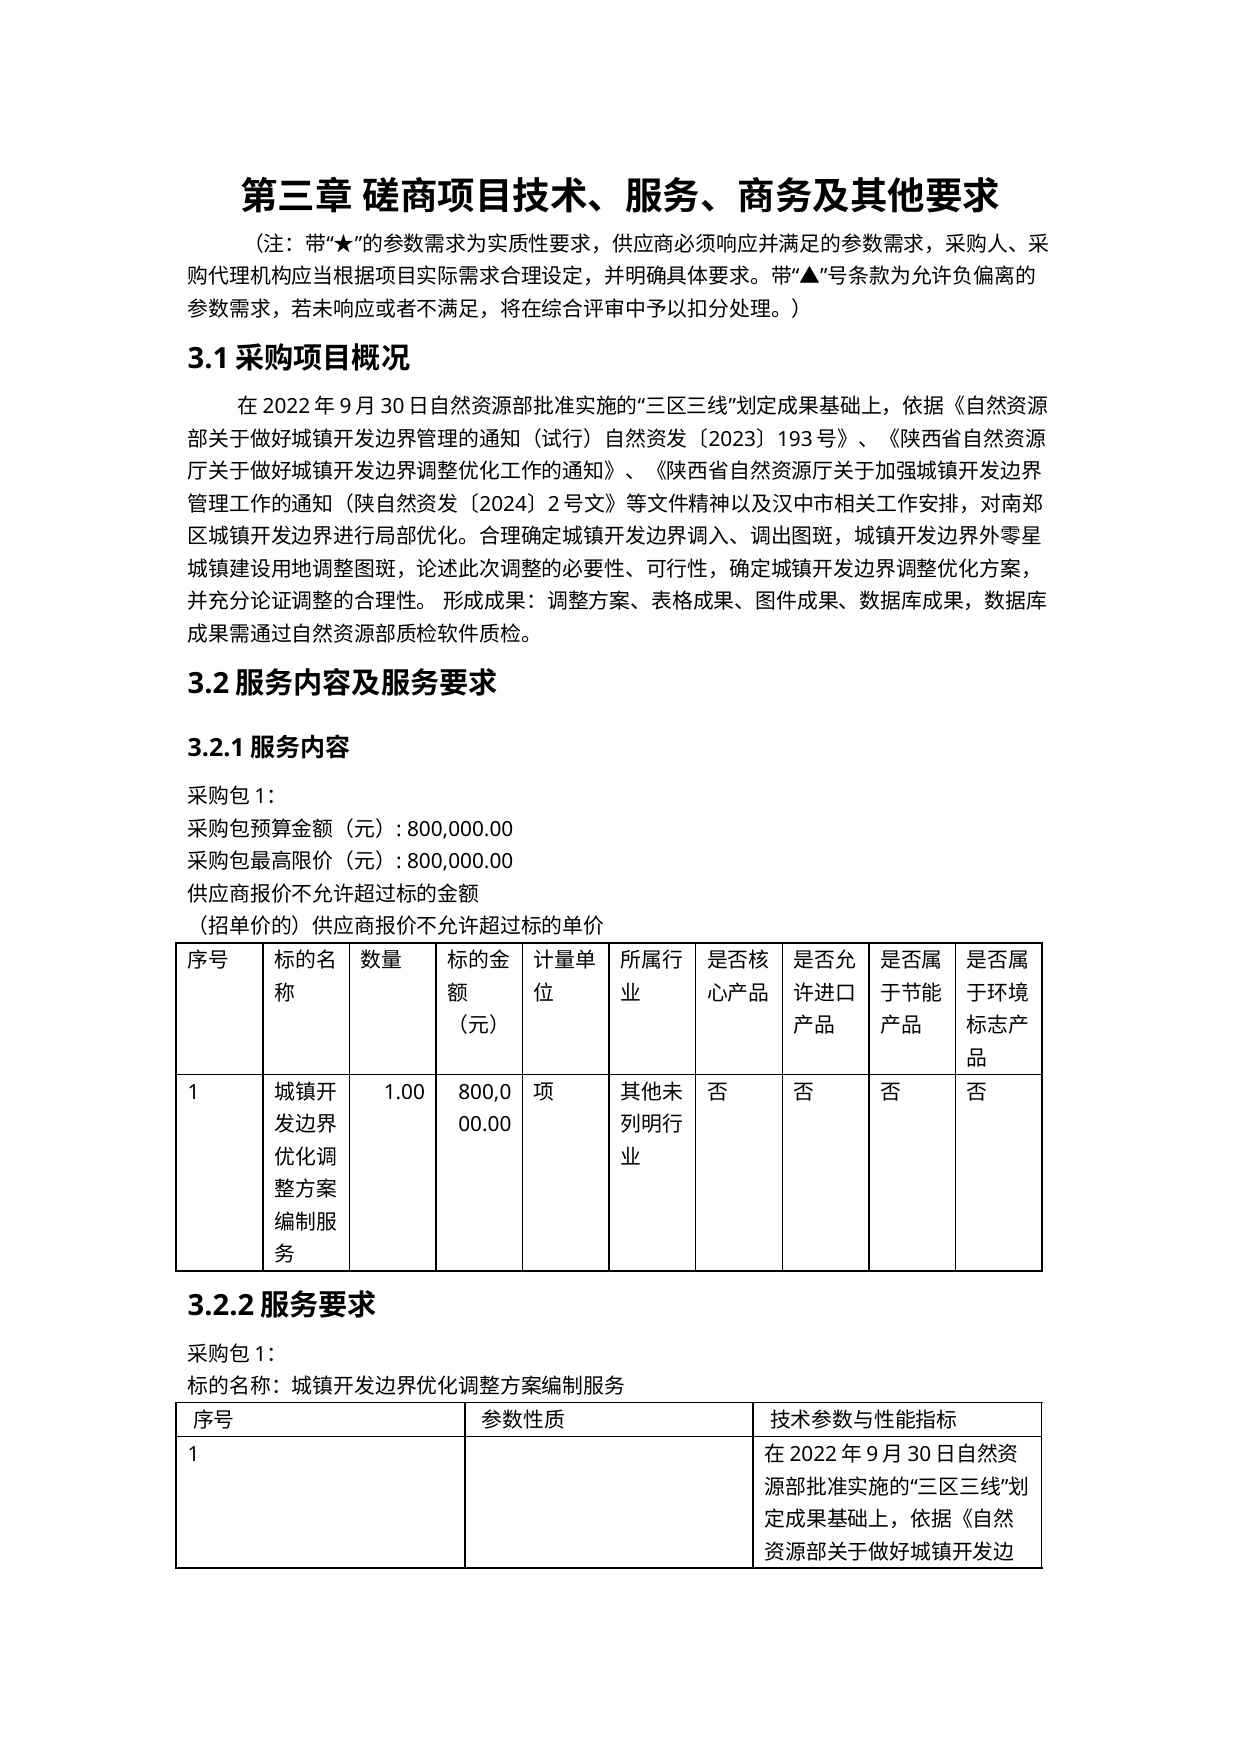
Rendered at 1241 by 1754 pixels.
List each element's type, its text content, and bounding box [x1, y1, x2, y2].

table_cell 城镇开发边界优化调整方案编制服务 [264, 1075, 349, 1270]
table_cell 否 [696, 1075, 782, 1270]
text 采购包1： [187, 779, 1053, 812]
table_header 序号 [177, 944, 262, 1073]
text 3.2.2服务要求 [187, 1272, 1053, 1337]
table_cell 其他未列明行业 [610, 1075, 695, 1270]
table_cell 项 [523, 1075, 608, 1270]
text 3.1采购项目概况 [187, 324, 1053, 389]
table_header 技术参数与性能指标 [754, 1403, 1041, 1436]
table_cell 否 [870, 1075, 955, 1270]
table_header 数量 [350, 944, 435, 1073]
text 3.2.1服务内容 [187, 714, 1053, 779]
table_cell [754, 1437, 1041, 1567]
table_header 是否属于环境标志产品 [956, 944, 1041, 1073]
text 供应商报价不允许超过标的金额 [187, 877, 1053, 909]
text 3.2服务内容及服务要求 [187, 649, 1053, 714]
text 标的名称：城镇开发边界优化调整方案编制服务 [187, 1369, 1053, 1402]
table_cell 1 [177, 1437, 464, 1567]
table_cell 1 [177, 1075, 262, 1270]
table_header 参数性质 [466, 1403, 752, 1436]
table_cell 否 [956, 1075, 1041, 1270]
table_header 是否允许进口产品 [783, 944, 868, 1073]
table_header 所属行业 [610, 944, 695, 1073]
text （招单价的）供应商报价不允许超过标的单价 [187, 909, 1053, 942]
table_header 序号 [177, 1403, 464, 1436]
table_header 是否核心产品 [696, 944, 782, 1073]
table_cell 800,000.00 [437, 1075, 522, 1270]
text 采购包最高限价（元）: 800,000.00 [187, 844, 1053, 877]
table_cell [466, 1437, 752, 1567]
text 在2022年9月30日自然资源部批准实施的“三区三线”划定成果基础上，依据《自然资源部关于做好城镇开发边界管理的通知（试行）自然资发〔2023〕193号》、《陕西省自然资源厅关于做好城镇开发边界调整优化工作的通知》、《陕西省自然资源厅关于加强城镇开发边界管理工作的通知（陕自然资发〔2024〕2号文》等文件精神以及汉中市相关工作安排，对南郑区城镇开发边界进行局部优化。合理确定城镇开发边界调入、调出图斑，城镇开发边界外零星城镇建设用地调整图斑，论述此次调整的必要性、可行性，确定城镇开发边界调整优化方案，并充分论证调整的合理性。 形成成果：调整方案、表格成果、图件成果、数据库成果，数据库成果需通过自然资源部质检软件质检。 [187, 389, 1053, 649]
table_header 计量单位 [523, 944, 608, 1073]
table_header 标的金额 （元） [437, 944, 522, 1073]
text 采购包1： [187, 1337, 1053, 1369]
text （注：带“★”的参数需求为实质性要求，供应商必须响应并满足的参数需求，采购人、采购代理机构应当根据项目实际需求合理设定，并明确具体要求。带“▲”号条款为允许负偏离的参数需求，若未响应或者不满足，将在综合评审中予以扣分处理。） [187, 227, 1053, 324]
text 采购包预算金额（元）: 800,000.00 [187, 812, 1053, 844]
text 第三章 磋商项目技术、服务、商务及其他要求 [187, 162, 1053, 227]
table_cell 1.00 [350, 1075, 435, 1270]
table_header 是否属于节能产品 [870, 944, 955, 1073]
table_header 标的名称 [264, 944, 349, 1073]
table_cell 否 [783, 1075, 868, 1270]
